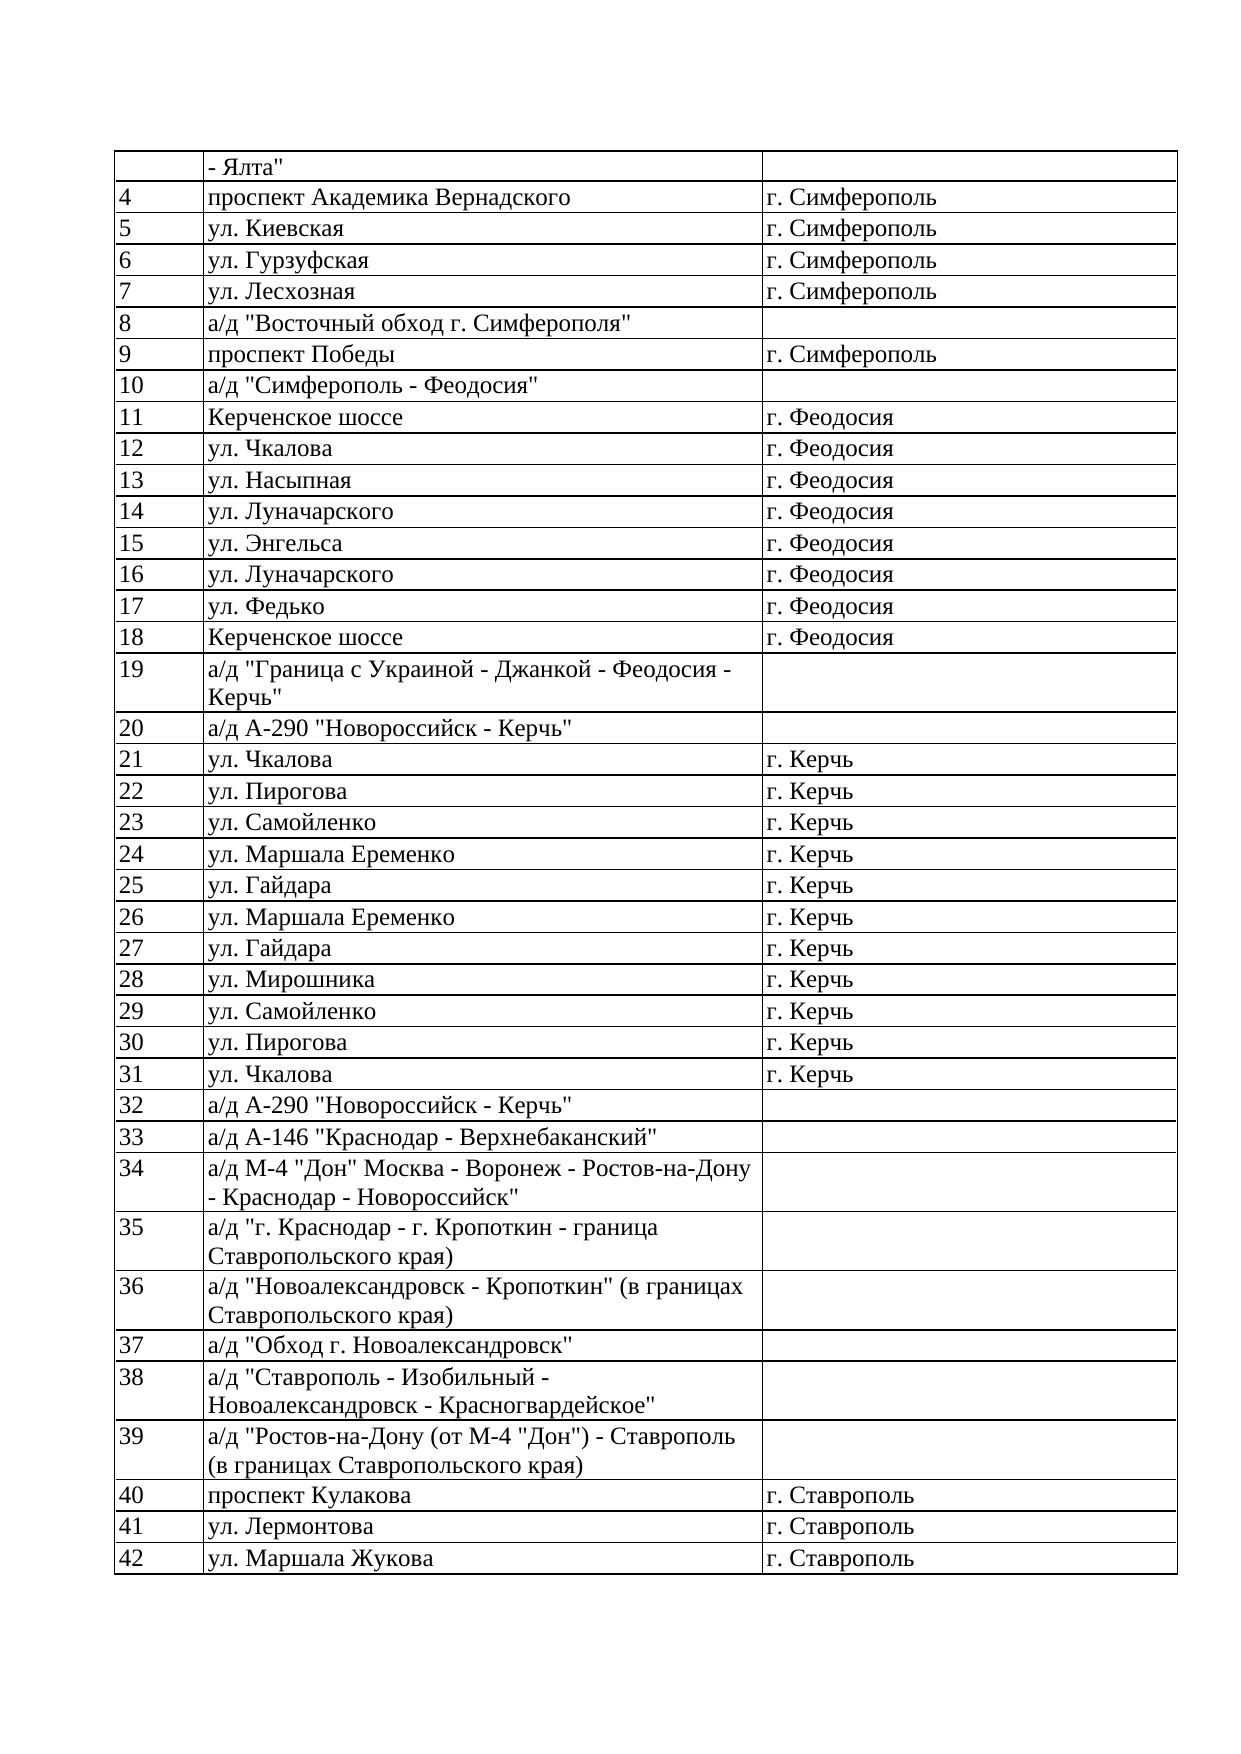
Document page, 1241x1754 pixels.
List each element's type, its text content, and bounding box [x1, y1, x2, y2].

table_cell г. Керчь [763, 963, 1177, 994]
table_cell ул. Лесхозная [204, 276, 762, 306]
table_cell 14 [115, 496, 203, 526]
table_cell 6 [115, 244, 203, 275]
table_cell а/д "г. Краснодар - г. Кропоткин - граница Ставропольского края) [204, 1212, 762, 1270]
table_cell 37 [115, 1330, 203, 1360]
table_cell проспект Победы [204, 339, 762, 369]
table_cell 23 [115, 807, 203, 837]
table_cell ул. Пирогова [204, 1027, 762, 1057]
table_cell 35 [115, 1212, 203, 1270]
table_cell г. Симферополь [763, 243, 1177, 275]
table_cell [763, 1211, 1177, 1270]
table_cell [763, 1270, 1177, 1329]
table_cell 4 [115, 181, 203, 212]
table_cell 11 [115, 402, 203, 432]
table_cell проспект Академика Вернадского [204, 182, 762, 212]
table_cell ул. Чкалова [204, 434, 762, 463]
table_cell 7 [115, 276, 203, 306]
table_cell г. Феодосия [763, 558, 1177, 589]
table_cell ул. Маршала Еременко [204, 839, 762, 868]
table_cell ул. Лермонтова [204, 1512, 762, 1541]
table_cell ул. Самойленко [204, 807, 762, 837]
table_cell г. Феодосия [763, 589, 1177, 621]
table_cell ул. Киевская [204, 213, 762, 243]
table_cell ул. Насыпная [204, 465, 762, 495]
table_cell г. Керчь [763, 774, 1177, 806]
table_cell ул. Самойленко [204, 996, 762, 1026]
table_cell 3 [115, 152, 203, 180]
table_cell [763, 1360, 1177, 1419]
table_cell 26 [115, 901, 203, 931]
table_cell 5 [115, 213, 203, 243]
table_cell г. Симферополь [763, 212, 1177, 243]
table_cell ул. Пирогова [204, 776, 762, 806]
table_cell г. Керчь [763, 837, 1177, 868]
table_cell г. Керчь [763, 743, 1177, 774]
table_cell 33 [115, 1121, 203, 1152]
table_cell ул. Чкалова [204, 744, 762, 774]
table_cell а/д А-290 "Новороссийск - Керчь" [204, 1090, 762, 1120]
table_cell а/д "Восточный обход г. Симферополя" [204, 308, 762, 338]
table_cell г. Керчь [763, 1026, 1177, 1057]
table_cell ул. Гайдара [204, 933, 762, 963]
table_cell 18 [115, 622, 203, 652]
table_cell 8 [115, 307, 203, 338]
table_cell а/д "Ростов-на-Дону (от М-4 "Дон") - Ставрополь (в границах Ставропольского края) [204, 1421, 762, 1478]
table_cell ул. Федько [204, 591, 762, 621]
table_cell 25 [115, 870, 203, 900]
table_cell 41 [115, 1511, 203, 1541]
table_cell а/д "Новоалександровск - Кропоткин" (в границах Ставропольского края) [204, 1271, 762, 1329]
table_cell ул. Луначарского [204, 497, 762, 526]
table_cell г. Феодосия [763, 401, 1177, 432]
table_cell г. Феодосия [763, 495, 1177, 526]
table_cell [763, 152, 1177, 180]
table_cell 20 [115, 712, 203, 743]
table_cell г. Симферополь [763, 275, 1177, 306]
table_cell г. Керчь [763, 900, 1177, 931]
table_cell а/д А-146 "Краснодар - Верхнебаканский" [204, 1122, 762, 1152]
table_cell а/д "Обход г. Новоалександровск" [204, 1331, 762, 1360]
table_cell г. Феодосия [763, 432, 1177, 463]
table_cell ул. Чкалова [204, 1059, 762, 1089]
table_cell 24 [115, 838, 203, 868]
table_cell [763, 369, 1177, 401]
table_cell 40 [115, 1480, 203, 1510]
table_cell а/д А-290 "Новороссийск - Керчь" [204, 713, 762, 743]
table_cell ул. Энгельса [204, 528, 762, 558]
table_cell [763, 711, 1177, 743]
table_cell 29 [115, 995, 203, 1026]
table_cell а/д "Ставрополь - Изобильный - Новоалександровск - Красногвардейское" [204, 1362, 762, 1419]
table_cell г. Феодосия [763, 526, 1177, 558]
table_cell г. Керчь [763, 931, 1177, 963]
table_cell г. Керчь [763, 994, 1177, 1026]
table_cell 36 [115, 1271, 203, 1329]
table_cell [763, 1329, 1177, 1360]
table_cell проспект Кулакова [204, 1480, 762, 1510]
table_cell г. Ставрополь [763, 1541, 1177, 1573]
table_cell г. Симферополь [763, 338, 1177, 369]
table_cell г. Керчь [763, 869, 1177, 900]
table_cell ул. Гайдара [204, 870, 762, 900]
table_cell г. Керчь [763, 806, 1177, 837]
table_cell ул. Мирошника [204, 965, 762, 994]
table_cell 15 [115, 528, 203, 558]
table_cell 38 [115, 1361, 203, 1419]
table_cell 39 [115, 1420, 203, 1478]
table_cell [763, 1089, 1177, 1120]
table_cell ул. Маршала Еременко [204, 902, 762, 931]
table_cell г. Феодосия [763, 464, 1177, 495]
table_cell г. Ставрополь [763, 1510, 1177, 1541]
table_cell 17 [115, 590, 203, 621]
table_cell г. Керчь [763, 1057, 1177, 1089]
table_cell [763, 1152, 1177, 1211]
table_cell 32 [115, 1090, 203, 1120]
table_cell 10 [115, 370, 203, 401]
table_cell 19 [115, 653, 203, 711]
table_cell 30 [115, 1027, 203, 1057]
table_cell а/д "Граница с Украиной - Джанкой - Феодосия - Керчь" [204, 654, 762, 711]
table_cell Керченское шоссе [204, 622, 762, 652]
table_cell г. Ставрополь [763, 1479, 1177, 1510]
table_cell [763, 652, 1177, 711]
table_cell 42 [115, 1543, 203, 1573]
table_cell Керченское шоссе [204, 402, 762, 432]
table_cell 22 [115, 775, 203, 806]
table_cell 9 [115, 339, 203, 369]
table_cell 16 [115, 559, 203, 589]
table_cell 27 [115, 933, 203, 963]
table_cell г. Симферополь [763, 180, 1177, 212]
table_cell г. Феодосия [763, 621, 1177, 652]
table_cell 12 [115, 433, 203, 463]
table_cell а/д М-4 "Дон" Москва - Воронеж - Ростов-на-Дону - Краснодар - Новороссийск" [204, 1153, 762, 1211]
table_cell 13 [115, 465, 203, 495]
table_cell [763, 1120, 1177, 1152]
table_cell 21 [115, 744, 203, 774]
table_cell [763, 306, 1177, 338]
table_cell 31 [115, 1058, 203, 1089]
table_cell а/д "Симферополь - Феодосия" [204, 371, 762, 401]
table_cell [204, 152, 762, 180]
table_cell ул. Гурзуфская [204, 245, 762, 275]
table_cell ул. Луначарского [204, 560, 762, 589]
table_cell ул. Маршала Жукова [204, 1543, 762, 1573]
table_cell 28 [115, 964, 203, 994]
table_cell [763, 1419, 1177, 1478]
table_cell 34 [115, 1153, 203, 1211]
